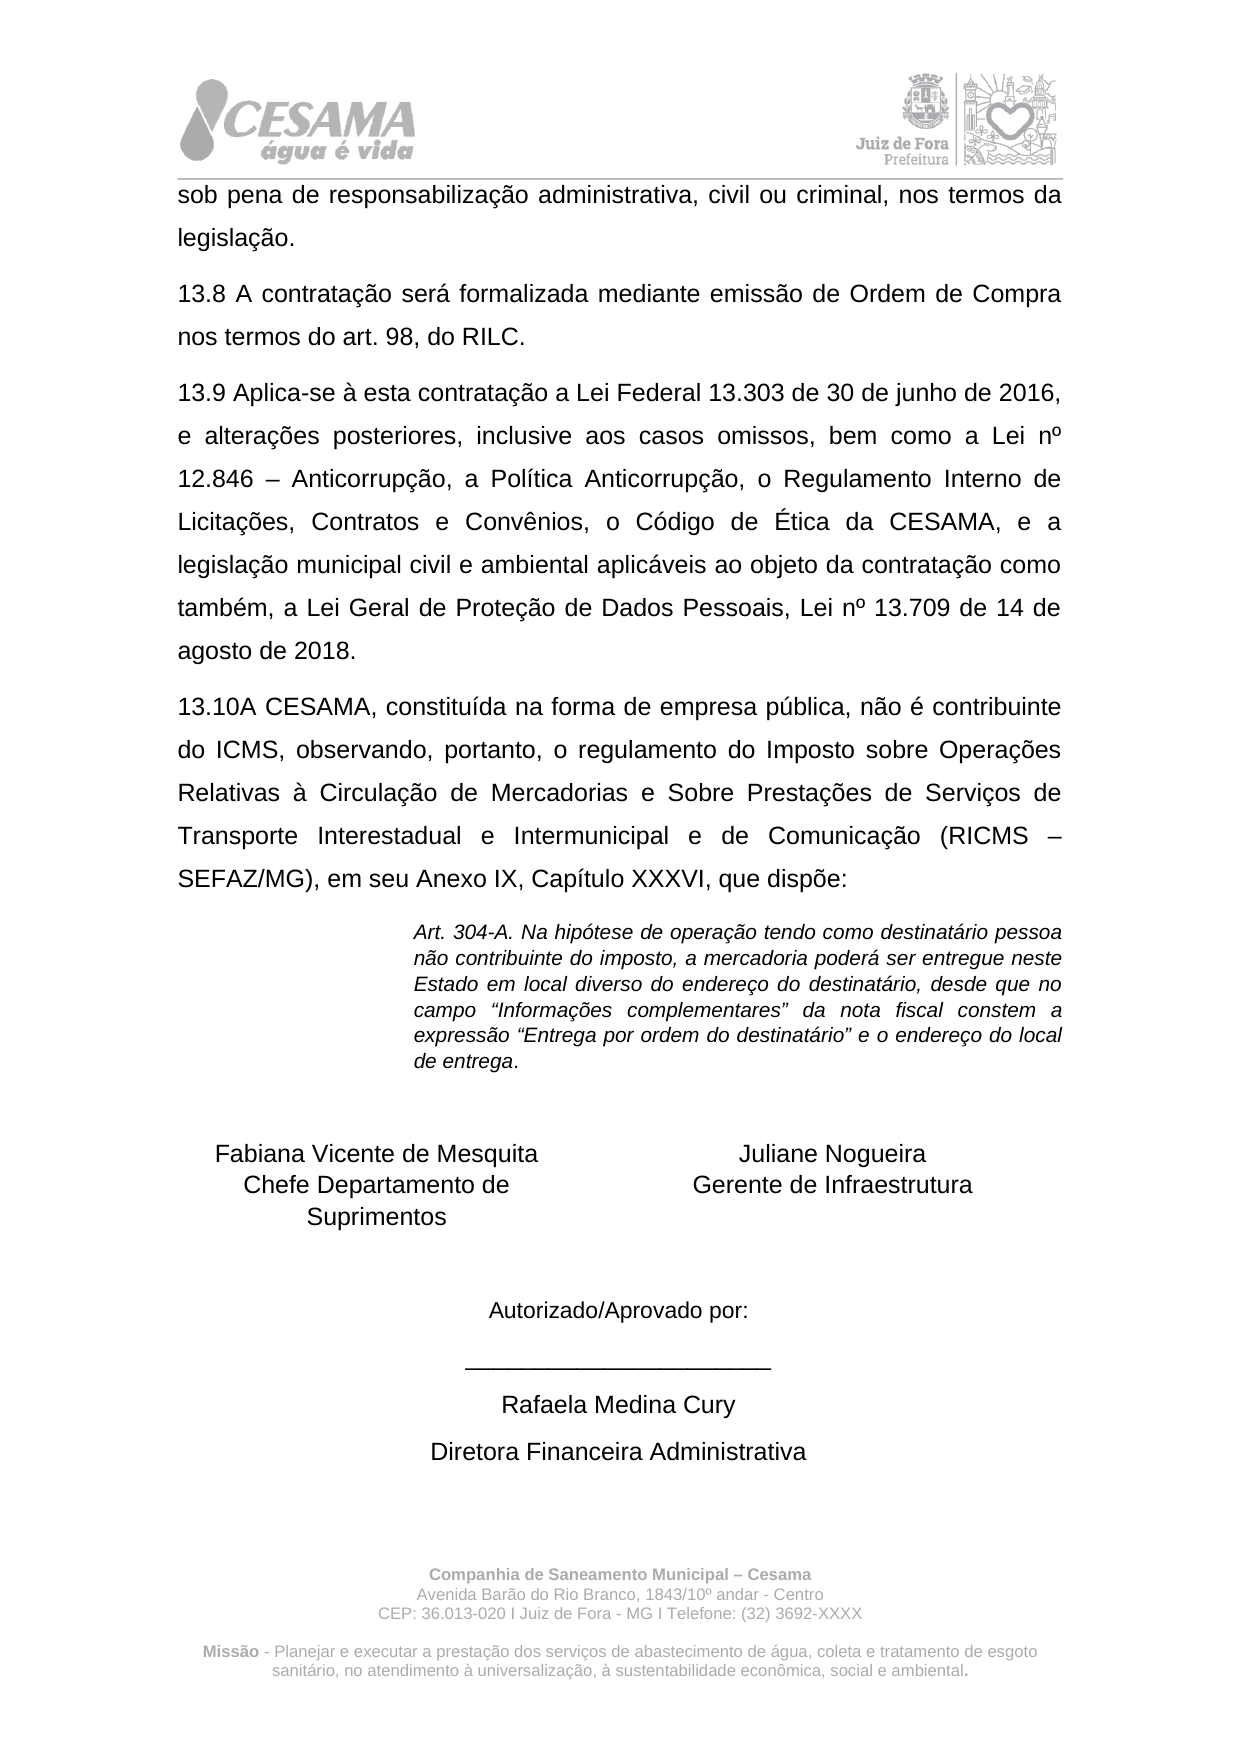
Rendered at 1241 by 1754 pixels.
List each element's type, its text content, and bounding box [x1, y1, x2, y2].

table_header Fabiana Vicente de Mesquita Chefe Departamento de Suprimentos [163, 1139, 591, 1297]
text Art. 304-A. Na hipótese de operação tendo como destinatário pessoa não contribuinte do imposto, a mercadoria poderá ser entregue neste Estado em local diverso do endereço do destinatário, desde que no campo “Informações complementares” da nota fiscal constem a expressão “Entrega por ordem do destinatário” e o endereço do local de entrega. [413, 920, 1063, 1073]
picture [177, 73, 1064, 180]
text 13.10A CESAMA, constituída na forma de empresa pública, não é contribuinte do ICMS, observando, portanto, o regulamento do Imposto sobre Operações Relativas à Circulação de Mercadorias e Sobre Prestações de Serviços de Transporte Interestadual e Intermunicipal e de Comunicação (RICMS – SEFAZ/MG), em seu Anexo IX, Capítulo XXXVI, que dispõe: [177, 692, 1063, 893]
table_cell Autorizado/Aprovado por: ______________________ Rafaela Medina Cury Diretora Financeira Administrativa [163, 1297, 1074, 1485]
text 13.8 A contratação será formalizada mediante emissão de Ordem de Compra nos termos do art. 98, do RILC. [177, 279, 1063, 351]
table_header Juliane Nogueira Gerente de Infraestrutura [591, 1139, 1074, 1297]
text 13.9 Aplica-se à esta contratação a Lei Federal 13.303 de 30 de junho de 2016, e alterações posteriores, inclusive aos casos omissos, bem como a Lei nº 12.846 – Anticorrupção, a Política Anticorrupção, o Regulamento Interno de Licitações, Contratos e Convênios, o Código de Ética da CESAMA, e a legislação municipal civil e ambiental aplicáveis ao objeto da contratação como também, a Lei Geral de Proteção de Dados Pessoais, Lei nº 13.709 de 14 de agosto de 2018. [177, 377, 1063, 665]
